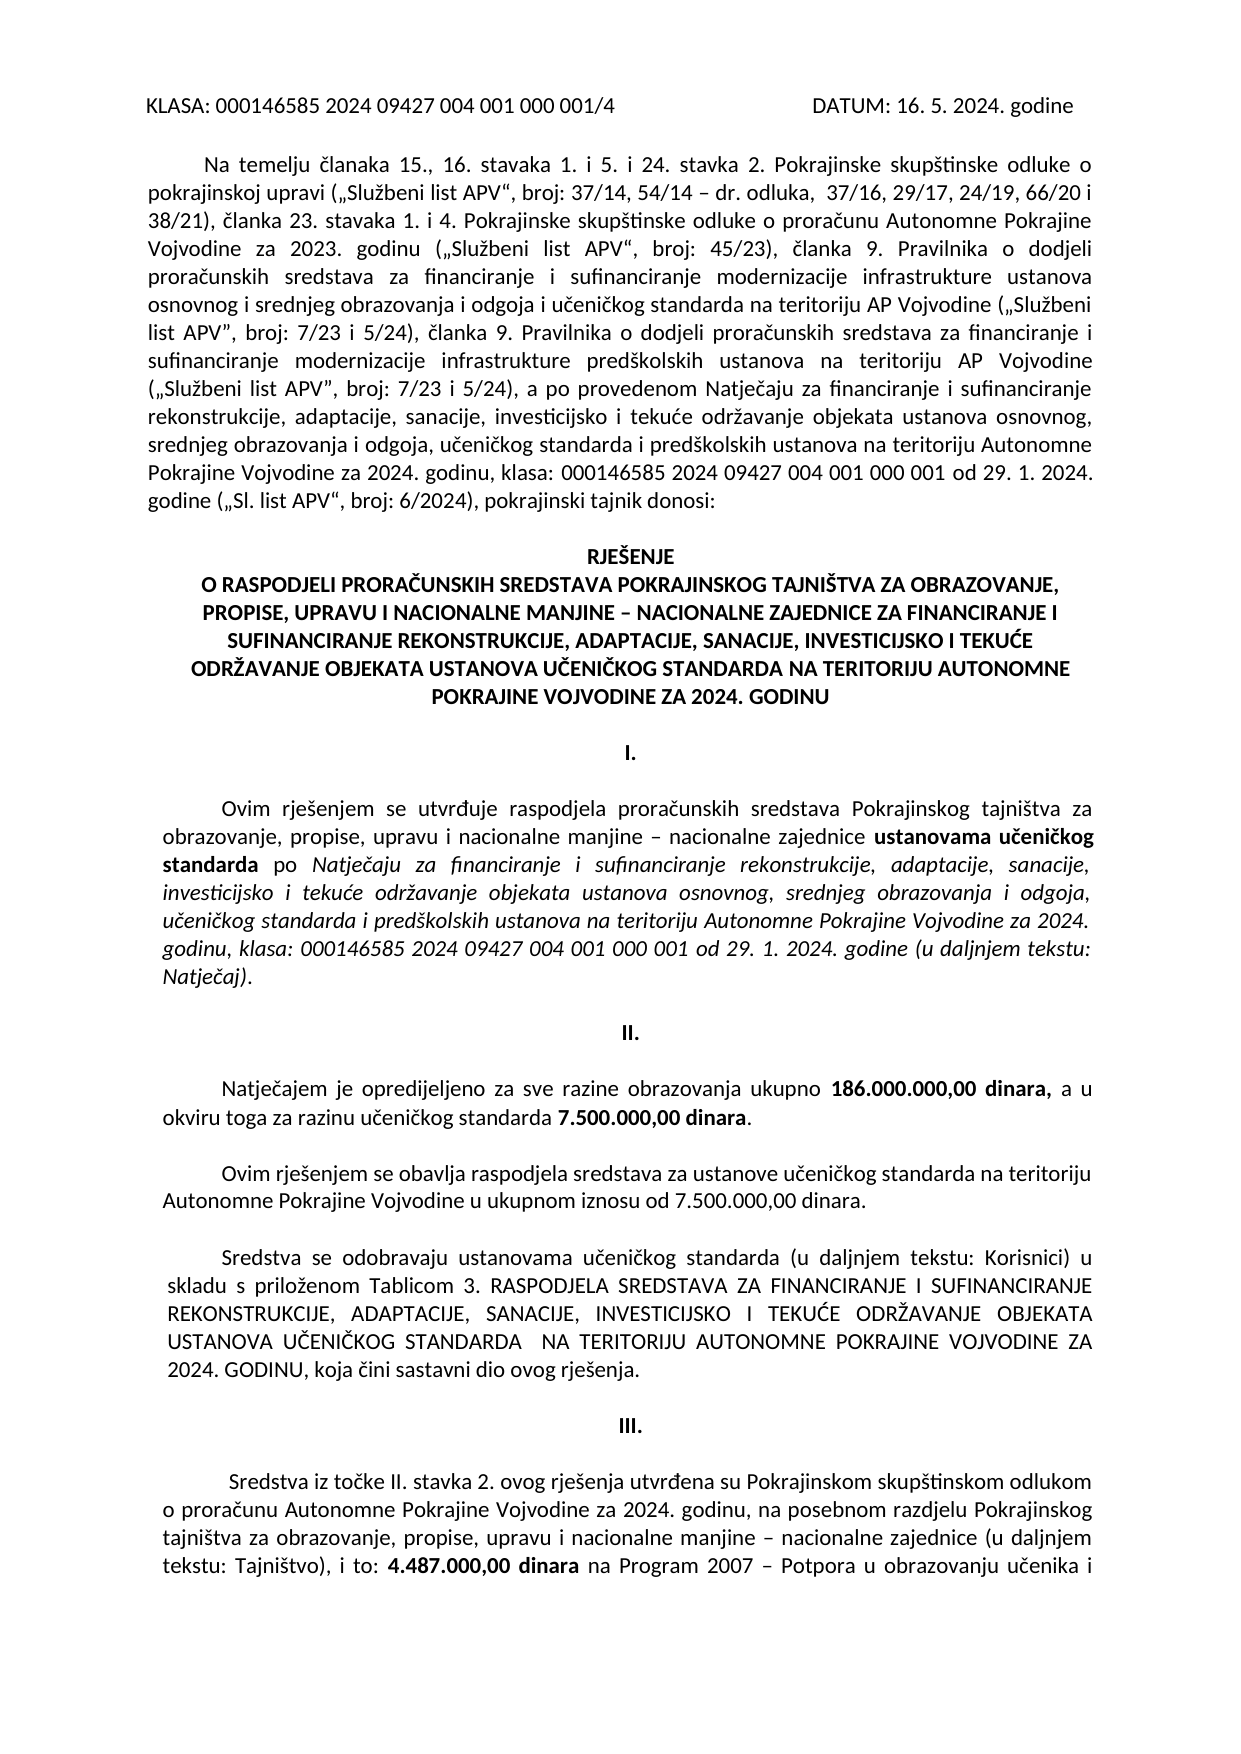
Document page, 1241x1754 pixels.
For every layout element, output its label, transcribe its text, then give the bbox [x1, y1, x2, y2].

text Ovim rješenjem se utvrđuje raspodjela proračunskih sredstava Pokrajinskog tajništva za obrazovanje, propise, upravu i nacionalne manjine – nacionalne zajednice ustanovama učeničkog standarda po Natječaju za financiranje i sufinanciranje rekonstrukcije, adaptacije, sanacije, investicijsko i tekuće održavanje objekata ustanova osnovnog, srednjeg obrazovanja i odgoja, učeničkog standarda i predškolskih ustanova na teritoriju Autonomne Pokrajine Vojvodine za 2024. godinu, klasa: 000146585 2024 09427 004 001 000 001 od 29. 1. 2024. godine (u daljnjem tekstu: Natječaj). [162, 794, 1094, 991]
text I. [167, 738, 1094, 766]
table_header KLASA: 000146585 2024 09427 004 001 000 001/4 [71, 91, 646, 150]
text II. [167, 1018, 1094, 1047]
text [162, 1467, 1094, 1579]
text Natječajem je opredijeljeno za sve razine obrazovanja ukupno 186.000.000,00 dinara, a u okviru toga za razinu učeničkog standarda 7.500.000,00 dinara. [162, 1074, 1093, 1131]
text Na temelju članaka 15., 16. stavaka 1. i 5. i 24. stavka 2. Pokrajinske skupštinske odluke o pokrajinskoj upravi („Službeni list APV“, broj: 37/14, 54/14 ‒ dr. odluka, 37/16, 29/17, 24/19, 66/20 i 38/21), članka 23. stavaka 1. i 4. Pokrajinske skupštinske odluke o proračunu Autonomne Pokrajine Vojvodine za 2023. godinu („Službeni list APV“, broj: 45/23), članka 9. Pravilnika o dodjeli proračunskih sredstava za financiranje i sufinanciranje modernizacije infrastrukture ustanova osnovnog i srednjeg obrazovanja i odgoja i učeničkog standarda na teritoriju AP Vojvodine („Službeni list APV”, broj: 7/23 i 5/24), članka 9. Pravilnika o dodjeli proračunskih sredstava za financiranje i sufinanciranje modernizacije infrastrukture predškolskih ustanova na teritoriju AP Vojvodine („Službeni list APV”, broj: 7/23 i 5/24), a po provedenom Natječaju za financiranje i sufinanciranje rekonstrukcije, adaptacije, sanacije, investicijsko i tekuće održavanje objekata ustanova osnovnog, srednjeg obrazovanja i odgoja, učeničkog standarda i predškolskih ustanova na teritoriju Autonomne Pokrajine Vojvodine za 2024. godinu, klasa: 000146585 2024 09427 004 001 000 001 od 29. 1. 2024. godine („Sl. list APV“, broj: 6/2024), pokrajinski tajnik donosi: [148, 150, 1094, 514]
text III. [167, 1411, 1094, 1439]
text Sredstva se odobravaju ustanovama učeničkog standarda (u daljnjem tekstu: Korisnici) u skladu s priloženom Tablicom 3. RASPODJELA SREDSTAVA ZA FINANCIRANJE I SUFINANCIRANJE REKONSTRUKCIJE, ADAPTACIJE, SANACIJE, INVESTICIJSKO I TEKUĆE ODRŽAVANJE OBJEKATA USTANOVA UČENIČKOG STANDARDA NA TERITORIJU AUTONOMNE POKRAJINE VOJVODINE ZA 2024. GODINU, koja čini sastavni dio ovog rješenja. [167, 1243, 1094, 1383]
text Ovim rješenjem se obavlja raspodjela sredstava za ustanove učeničkog standarda na teritoriju Autonomne Pokrajine Vojvodine u ukupnom iznosu od 7.500.000,00 dinara. [162, 1159, 1093, 1215]
table_header DATUM: 16. 5. 2024. godine [646, 91, 1170, 150]
text RJEŠENJE [167, 542, 1094, 570]
text O RASPODJELI PRORAČUNSKIH SREDSTAVA POKRAJINSKOG TAJNIŠTVA ZA OBRAZOVANJE, PROPISE, UPRAVU I NACIONALNE MANJINE – NACIONALNE ZAJEDNICE ZA FINANCIRANJE I SUFINANCIRANJE REKONSTRUKCIJE, ADAPTACIJE, SANACIJE, INVESTICIJSKO I TEKUĆE ODRŽAVANJE OBJEKATA USTANOVA UČENIČKOG STANDARDA NA TERITORIJU AUTONOMNE POKRAJINE VOJVODINE ZA 2024. GODINU [167, 570, 1094, 710]
